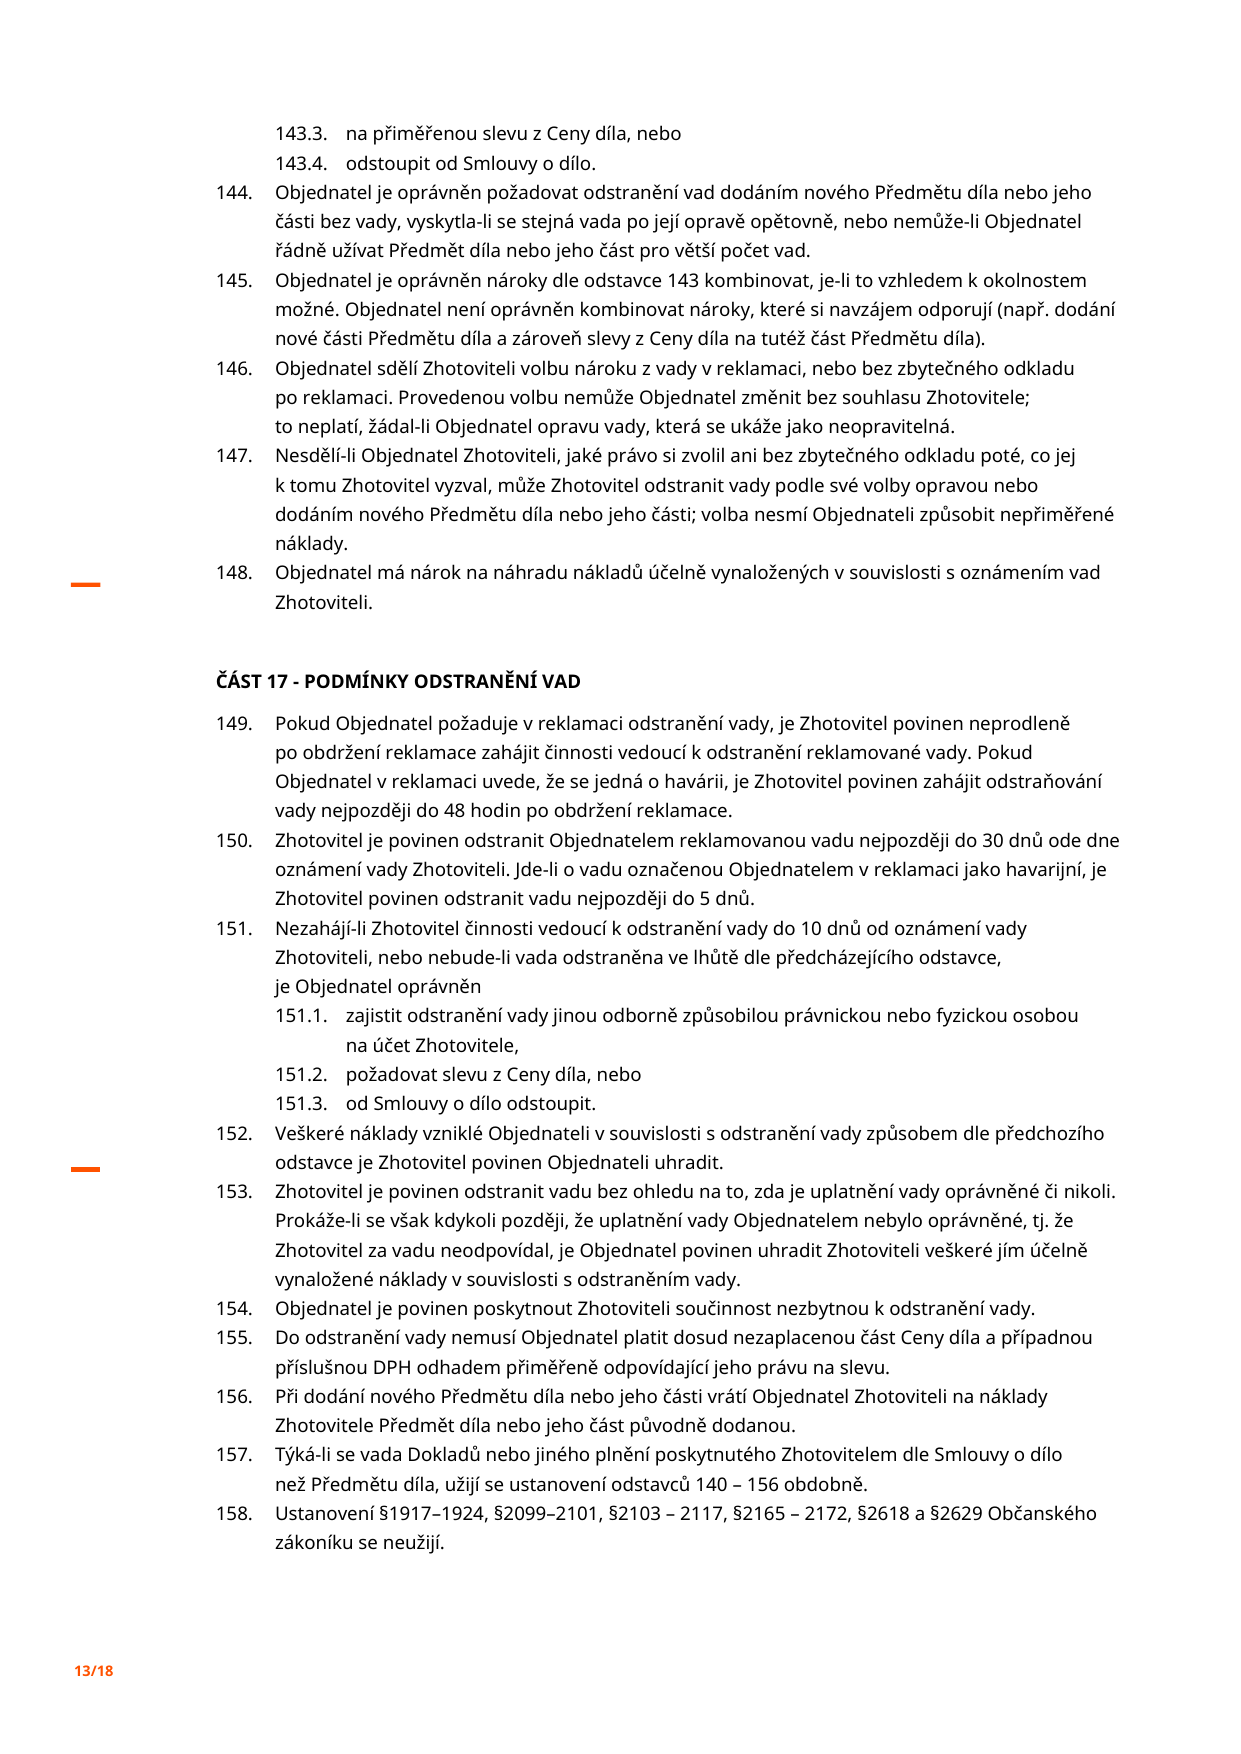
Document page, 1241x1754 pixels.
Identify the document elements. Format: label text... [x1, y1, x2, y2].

list Týká-li se vada Dokladů nebo jiného plnění poskytnutého Zhotovitelem dle Smlouvy o dílo než Předmětu díla, užijí se ustanovení odstavců 140 – 156 obdobně. [216, 1442, 1122, 1497]
list Zhotovitel je povinen odstranit vadu bez ohledu na to, zda je uplatnění vady oprávněné či nikoli. Prokáže-li se však kdykoli později, že uplatnění vady Objednatelem nebylo oprávněné, tj. že Zhotovitel za vadu neodpovídal, je Objednatel povinen uhradit Zhotoviteli veškeré jím účelně vynaložené náklady v souvislosti s odstraněním vady. [216, 1178, 1122, 1292]
list Ustanovení §1917–1924, §2099–2101, §2103 – 2117, §2165 – 2172, §2618 a §2629 Občanského zákoníku se neužijí. [216, 1500, 1122, 1555]
list Objednatel je oprávněn nároky dle odstavce 143 kombinovat, je-li to vzhledem k okolnostem možné. Objednatel není oprávněn kombinovat nároky, které si navzájem odporují (např. dodání nové části Předmětu díla a zároveň slevy z Ceny díla na tutéž část Předmětu díla). [216, 267, 1122, 351]
list Nezahájí-li Zhotovitel činnosti vedoucí k odstranění vady do 10 dnů od oznámení vady Zhotoviteli, nebo nebude-li vada odstraněna ve lhůtě dle předcházejícího odstavce, je Objednatel oprávněn [216, 915, 1122, 999]
list požadovat slevu z Ceny díla, nebo [275, 1061, 1122, 1087]
list Pokud Objednatel požaduje v reklamaci odstranění vady, je Zhotovitel povinen neprodleně po obdržení reklamace zahájit činnosti vedoucí k odstranění reklamované vady. Pokud Objednatel v reklamaci uvede, že se jedná o havárii, je Zhotovitel povinen zahájit odstraňování vady nejpozději do 48 hodin po obdržení reklamace. [216, 710, 1122, 823]
list na přiměřenou slevu z Ceny díla, nebo [275, 121, 1122, 146]
list Objednatel je oprávněn požadovat odstranění vad dodáním nového Předmětu díla nebo jeho části bez vady, vyskytla-li se stejná vada po její opravě opětovně, nebo nemůže-li Objednatel řádně užívat Předmět díla nebo jeho část pro větší počet vad. [216, 179, 1122, 263]
list Při dodání nového Předmětu díla nebo jeho části vrátí Objednatel Zhotoviteli na náklady Zhotovitele Předmět díla nebo jeho část původně dodanou. [216, 1383, 1122, 1438]
list Nesdělí-li Objednatel Zhotoviteli, jaké právo si zvolil ani bez zbytečného odkladu poté, co jej k tomu Zhotovitel vyzval, může Zhotovitel odstranit vady podle své volby opravou nebo dodáním nového Předmětu díla nebo jeho části; volba nesmí Objednateli způsobit nepřiměřené náklady. [216, 443, 1122, 556]
list zajistit odstranění vady jinou odborně způsobilou právnickou nebo fyzickou osobou na účet Zhotovitele, [275, 1003, 1122, 1057]
list Do odstranění vady nemusí Objednatel platit dosud nezaplacenou část Ceny díla a případnou příslušnou DPH odhadem přiměřeně odpovídající jeho právu na slevu. [216, 1325, 1122, 1379]
list Objednatel sdělí Zhotoviteli volbu nároku z vady v reklamaci, nebo bez zbytečného odkladu po reklamaci. Provedenou volbu nemůže Objednatel změnit bez souhlasu Zhotovitele; to neplatí, žádal-li Objednatel opravu vady, která se ukáže jako neopravitelná. [216, 355, 1122, 439]
list Objednatel je povinen poskytnout Zhotoviteli součinnost nezbytnou k odstranění vady. [216, 1295, 1122, 1321]
list od Smlouvy o dílo odstoupit. [275, 1091, 1122, 1116]
list Zhotovitel je povinen odstranit Objednatelem reklamovanou vadu nejpozději do 30 dnů ode dne oznámení vady Zhotoviteli. Jde-li o vadu označenou Objednatelem v reklamaci jako havarijní, je Zhotovitel povinen odstranit vadu nejpozději do 5 dnů. [216, 827, 1122, 911]
list odstoupit od Smlouvy o dílo. [275, 150, 1122, 175]
list PODMÍNKY ODSTRANĚNÍ VAD [216, 668, 1122, 694]
list Objednatel má nárok na náhradu nákladů účelně vynaložených v souvislosti s oznámením vad Zhotoviteli. [216, 560, 1122, 614]
list Veškeré náklady vzniklé Objednateli v souvislosti s odstranění vady způsobem dle předchozího odstavce je Zhotovitel povinen Objednateli uhradit. [216, 1120, 1122, 1174]
